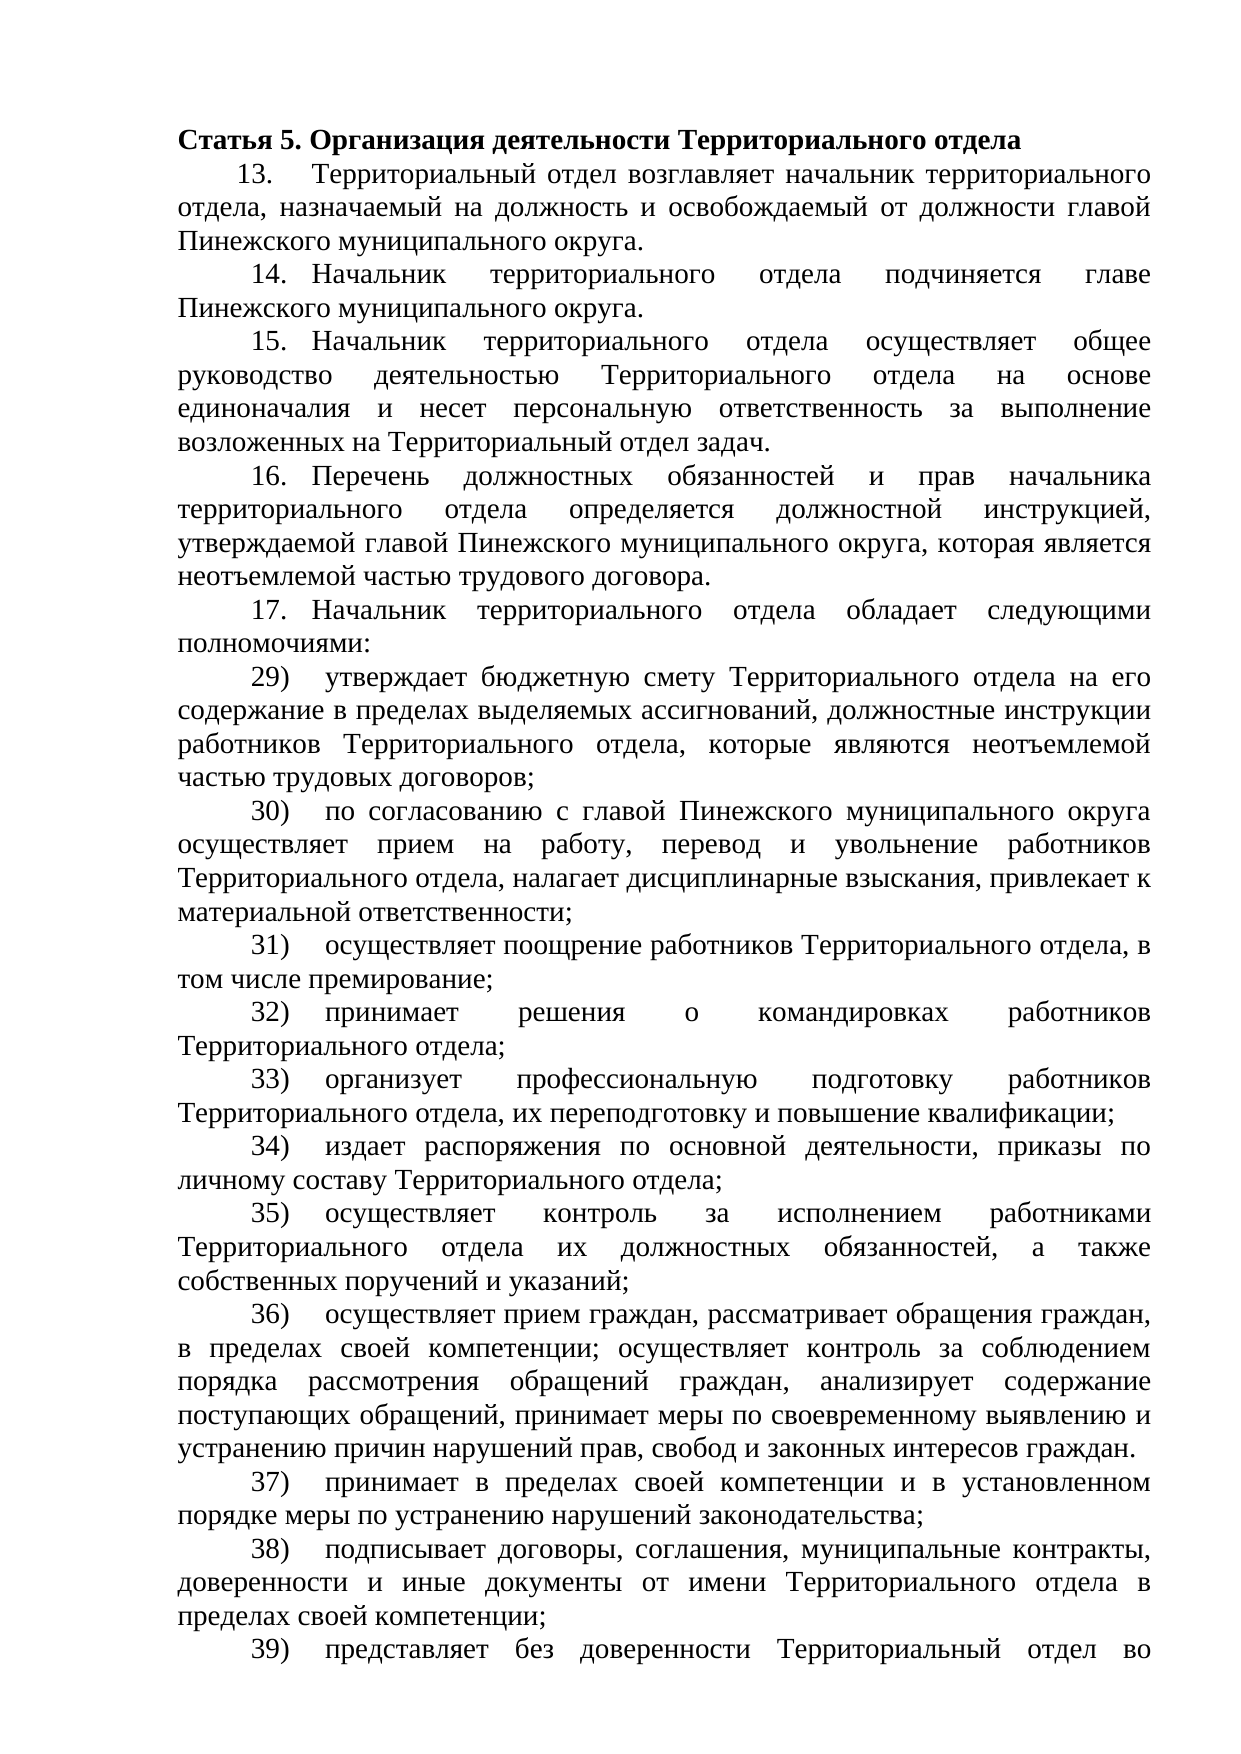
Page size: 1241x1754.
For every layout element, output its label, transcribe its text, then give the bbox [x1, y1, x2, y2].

list осуществляет поощрение работников Территориального отдела, в том числе премирование; [177, 927, 1152, 994]
list организует профессиональную подготовку работников Территориального отдела, их переподготовку и повышение квалификации; [177, 1061, 1152, 1128]
list Начальник территориального отдела осуществляет общее руководство деятельностью Территориального отдела на основе единоначалия и несет персональную ответственность за выполнение возложенных на Территориальный отдел задач. [177, 323, 1152, 458]
list Территориальный отдел возглавляет начальник территориального отдела, назначаемый на должность и освобождаемый от должности главой Пинежского муниципального округа. [177, 156, 1152, 256]
list по согласованию с главой Пинежского муниципального округа осуществляет прием на работу, перевод и увольнение работников Территориального отдела, налагает дисциплинарные взыскания, привлекает к материальной ответственности; [177, 793, 1152, 927]
list подписывает договоры, соглашения, муниципальные контракты, доверенности и иные документы от имени Территориального отдела в пределах своей компетенции; [177, 1531, 1152, 1632]
list Начальник территориального отдела обладает следующими полномочиями: [177, 592, 1152, 659]
list принимает в пределах своей компетенции и в установленном порядке меры по устранению нарушений законодательства; [177, 1464, 1152, 1531]
text Статья 5. Организация деятельности Территориального отдела [177, 122, 1152, 156]
list осуществляет контроль за исполнением работниками Территориального отдела их должностных обязанностей, а также собственных поручений и указаний; [177, 1196, 1152, 1296]
list издает распоряжения по основной деятельности, приказы по личному составу Территориального отдела; [177, 1128, 1152, 1196]
list осуществляет прием граждан, рассматривает обращения граждан, в пределах своей компетенции; осуществляет контроль за соблюдением порядка рассмотрения обращений граждан, анализирует содержание поступающих обращений, принимает меры по своевременному выявлению и устранению причин нарушений прав, свобод и законных интересов граждан. [177, 1296, 1152, 1464]
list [177, 1632, 1152, 1665]
list Начальник территориального отдела подчиняется главе Пинежского муниципального округа. [177, 256, 1152, 323]
list Перечень должностных обязанностей и прав начальника территориального отдела определяется должностной инструкцией, утверждаемой главой Пинежского муниципального округа, которая является неотъемлемой частью трудового договора. [177, 458, 1152, 592]
list утверждает бюджетную смету Территориального отдела на его содержание в пределах выделяемых ассигнований, должностные инструкции работников Территориального отдела, которые являются неотъемлемой частью трудовых договоров; [177, 659, 1152, 793]
list принимает решения о командировках работников Территориального отдела; [177, 994, 1152, 1061]
